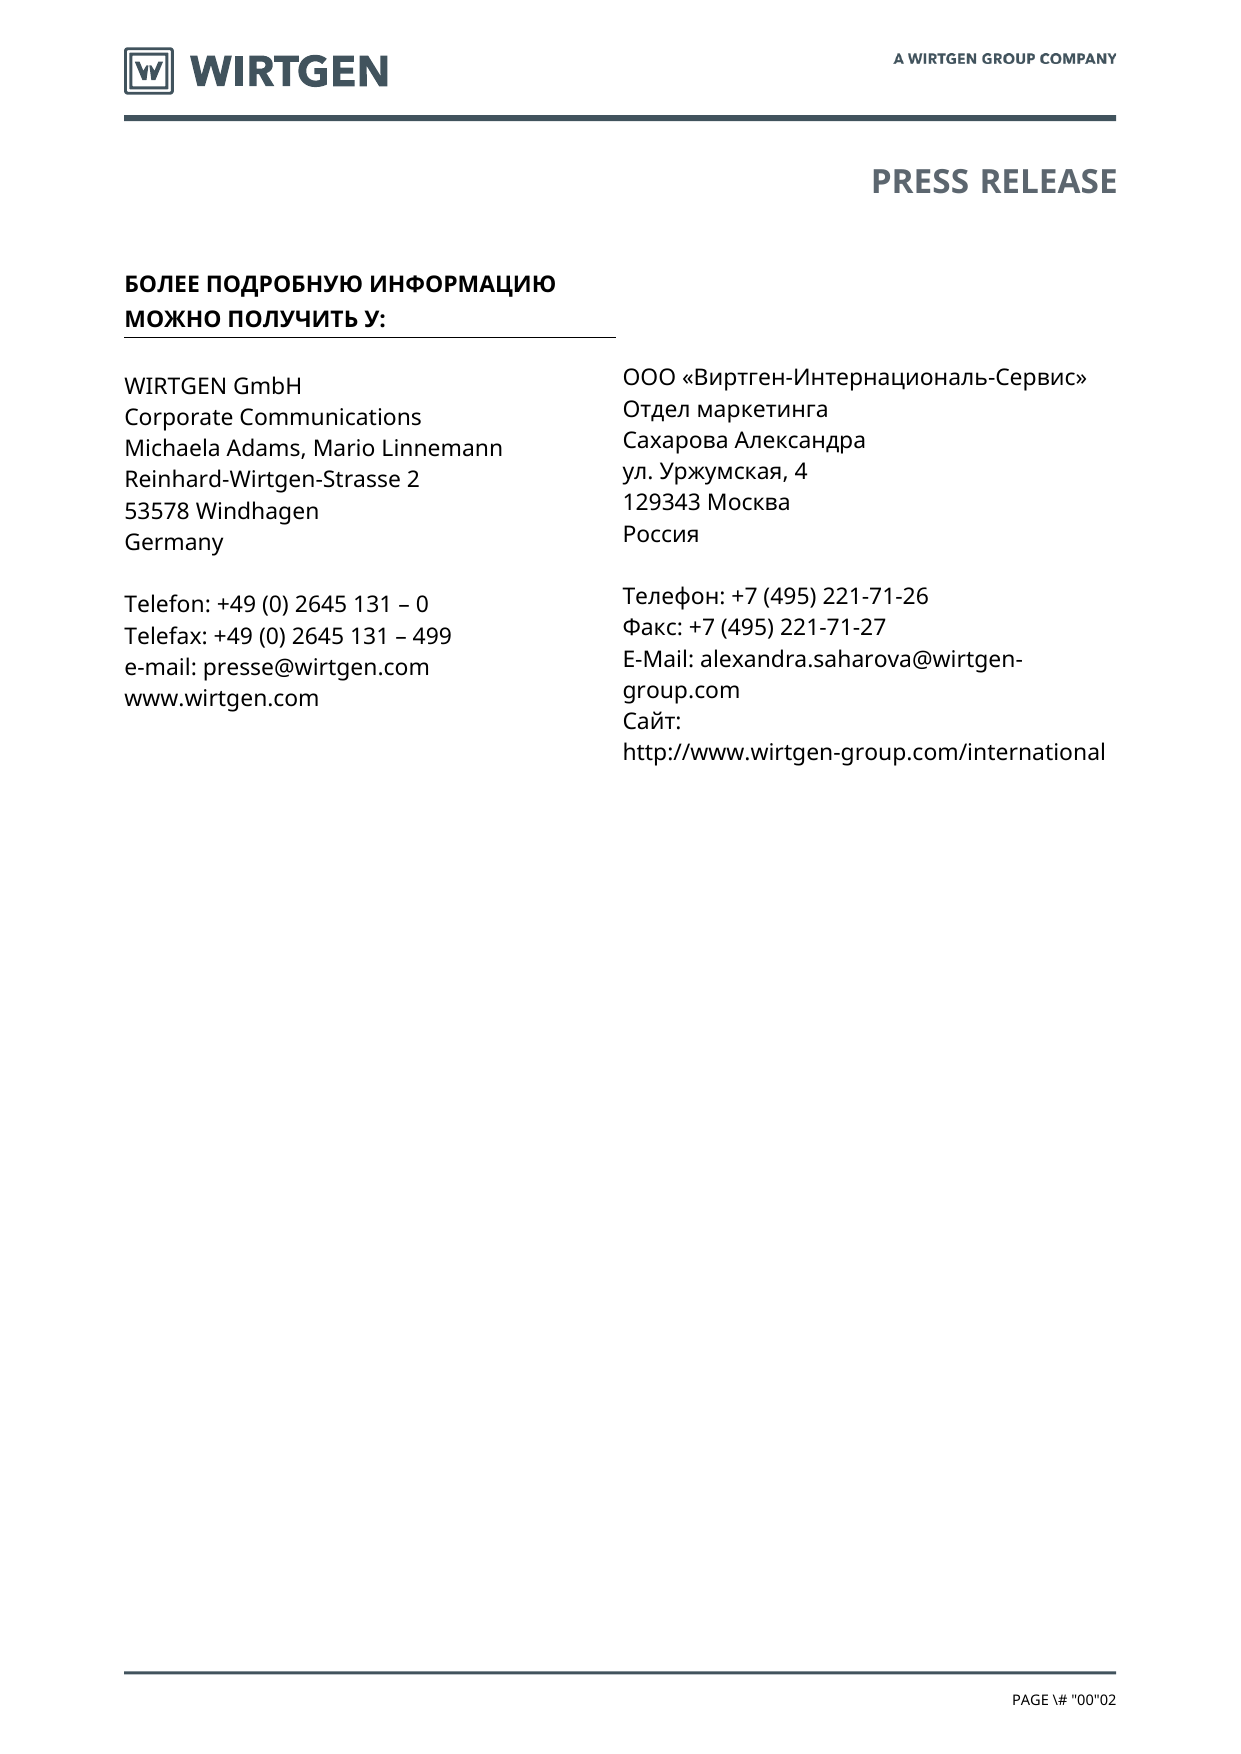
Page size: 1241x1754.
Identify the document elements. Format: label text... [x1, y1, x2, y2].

picture [893, 53, 1117, 64]
table_header ООО «Виртген-Интернациональ-Сервис» Отдел маркетинга Сахарова Александра ул. Уржумская, 4 129343 Москва Россия Телефон: +7 (495) 221-71-26 Факс: +7 (495) 221-71-27 E-Mail: alexandra.saharova@wirtgen-group.com Сайт: http://www.wirtgen-group.com/international [629, 268, 1116, 767]
table_header БОЛЕЕ ПОДРОБНУЮ ИНФОРМАЦИЮ МОЖНО ПОЛУЧИТЬ У: WIRTGEN GmbH Corporate Communications Michaela Adams, Mario Linnemann Reinhard-Wirtgen-Strasse 2 53578 Windhagen Germany Telefon: +49 (0) 2645 131 – 0 Telefax: +49 (0) 2645 131 – 499 e-mail: presse@wirtgen.com www.wirtgen.com [124, 338, 616, 767]
table_header БОЛЕЕ ПОДРОБНУЮ ИНФОРМАЦИЮ МОЖНО ПОЛУЧИТЬ У: WIRTGEN GmbH Corporate Communications Michaela Adams, Mario Linnemann Reinhard-Wirtgen-Strasse 2 53578 Windhagen Germany Telefon: +49 (0) 2645 131 – 0 Telefax: +49 (0) 2645 131 – 499 e-mail: presse@wirtgen.com www.wirtgen.com [124, 268, 616, 337]
